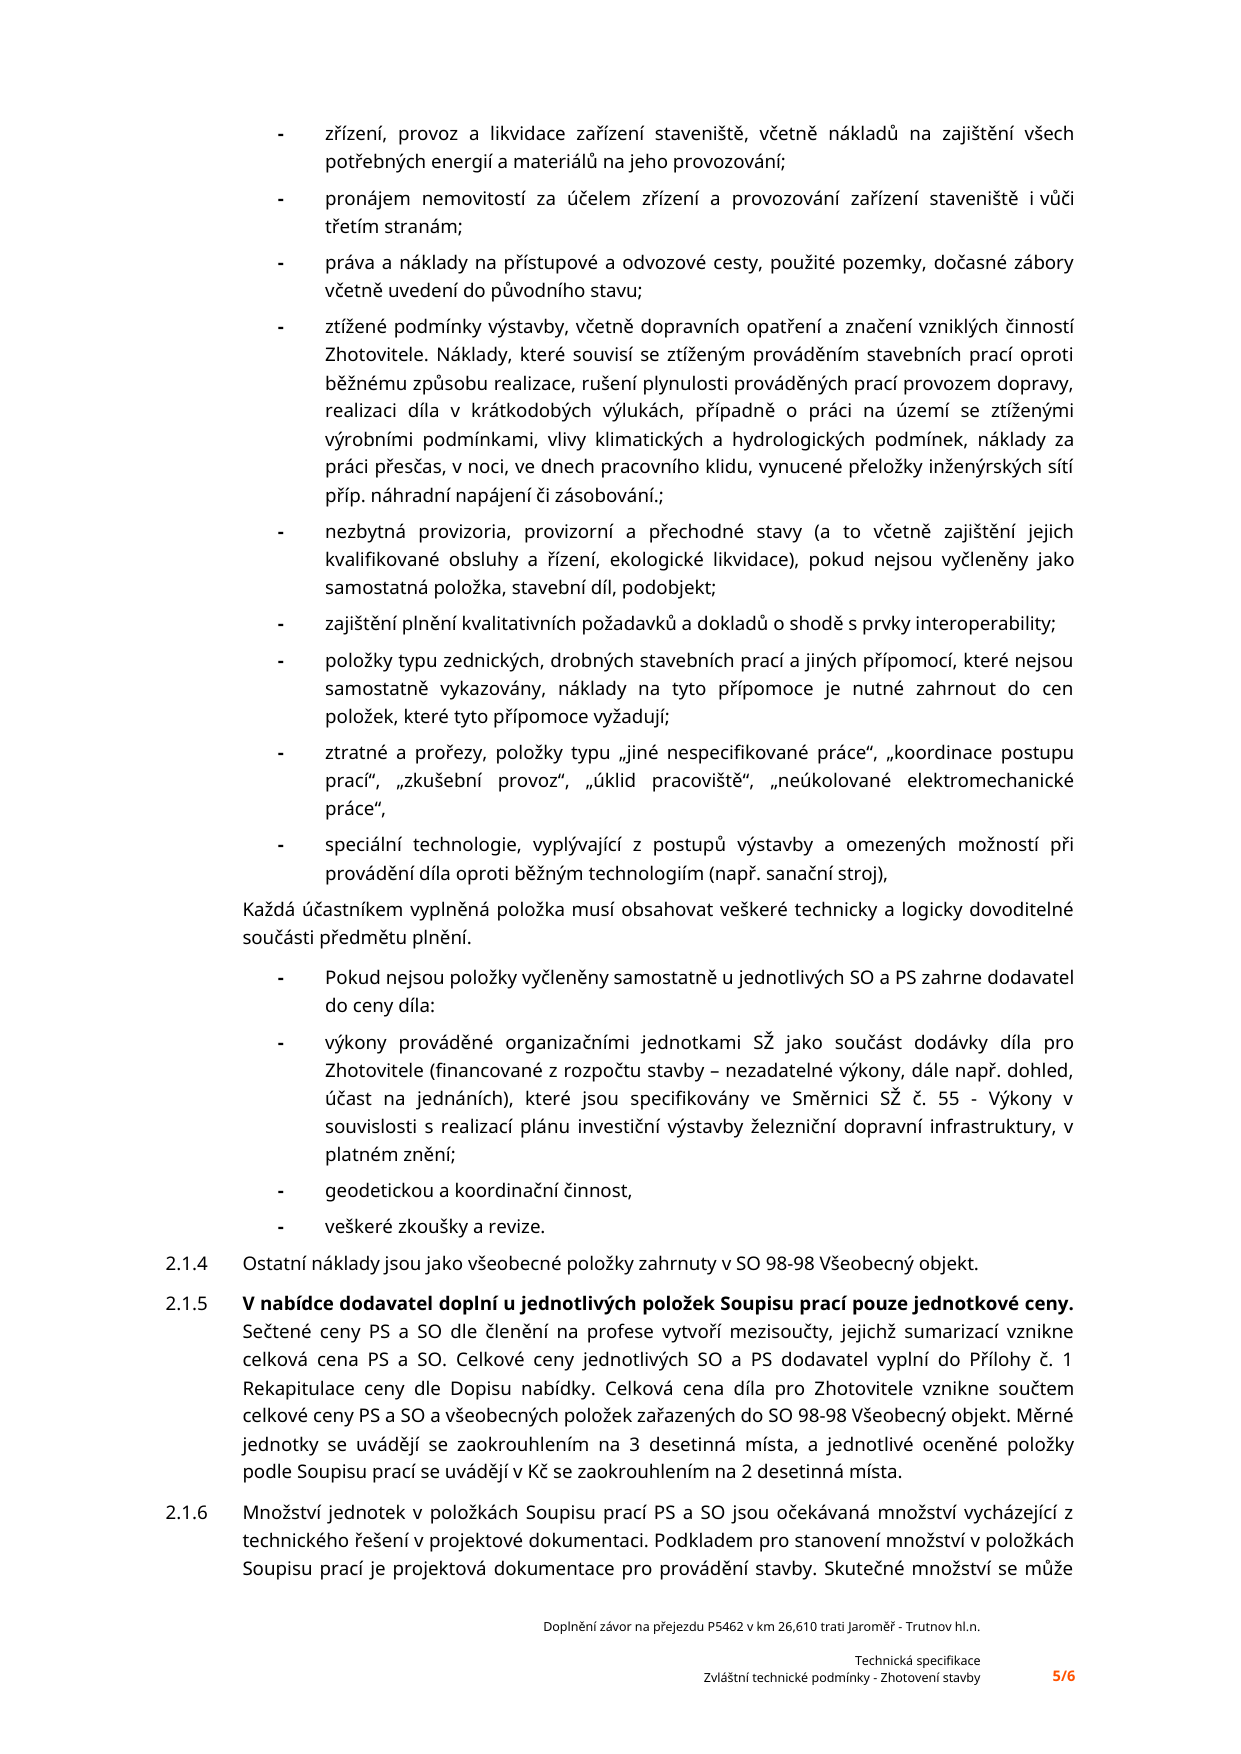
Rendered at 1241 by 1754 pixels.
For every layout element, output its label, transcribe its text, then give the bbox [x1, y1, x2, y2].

text Každá účastníkem vyplněná položka musí obsahovat veškeré technicky a logicky dovoditelné součásti předmětu plnění. [242, 896, 1075, 950]
text Pokud nejsou položky vyčleněny samostatně u jednotlivých SO a PS zahrne dodavatel do ceny díla: [278, 965, 1075, 1018]
text veškeré zkoušky a revize. [278, 1214, 1075, 1239]
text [165, 1499, 1075, 1581]
text ztratné a prořezy, položky typu „jiné nespecifikované práce“, „koordinace postupu prací“, „zkušební provoz“, „úklid pracoviště“, „neúkolované elektromechanické práce“, [278, 739, 1075, 821]
text Ostatní náklady jsou jako všeobecné položky zahrnuty v SO 98-98 Všeobecný objekt. [165, 1250, 1075, 1276]
text položky typu zednických, drobných stavebních prací a jiných přípomocí, které nejsou samostatně vykazovány, náklady na tyto přípomoce je nutné zahrnout do cen položek, které tyto přípomoce vyžadují; [278, 647, 1075, 728]
text V nabídce dodavatel doplní u jednotlivých položek Soupisu prací pouze jednotkové ceny. Sečtené ceny PS a SO dle členění na profese vytvoří mezisoučty, jejichž sumarizací vznikne celková cena PS a SO. Celkové ceny jednotlivých SO a PS dodavatel vyplní do Přílohy č. 1 Rekapitulace ceny dle Dopisu nabídky. Celková cena díla pro Zhotovitele vznikne součtem celkové ceny PS a SO a všeobecných položek zařazených do SO 98-98 Všeobecný objekt. Měrné jednotky se uvádějí se zaokrouhlením na 3 desetinná místa, a jednotlivé oceněné položky podle Soupisu prací se uvádějí v Kč se zaokrouhlením na 2 desetinná místa. [165, 1291, 1075, 1484]
text zajištění plnění kvalitativních požadavků a dokladů o shodě s prvky interoperability; [278, 611, 1075, 636]
text výkony prováděné organizačními jednotkami SŽ jako součást dodávky díla pro Zhotovitele (financované z rozpočtu stavby – nezadatelné výkony, dále např. dohled, účast na jednáních), které jsou specifikovány ve Směrnici SŽ č. 55 - Výkony v souvislosti s realizací plánu investiční výstavby železniční dopravní infrastruktury, v platném znění; [278, 1029, 1075, 1167]
text geodetickou a koordinační činnost, [278, 1177, 1075, 1203]
text speciální technologie, vyplývající z postupů výstavby a omezených možností při provádění díla oproti běžným technologiím (např. sanační stroj), [278, 832, 1075, 885]
text zřízení, provoz a likvidace zařízení staveniště, včetně nákladů na zajištění všech potřebných energií a materiálů na jeho provozování; [278, 121, 1075, 174]
text práva a náklady na přístupové a odvozové cesty, použité pozemky, dočasné zábory včetně uvedení do původního stavu; [278, 249, 1075, 303]
text nezbytná provizoria, provizorní a přechodné stavy (a to včetně zajištění jejich kvalifikované obsluhy a řízení, ekologické likvidace), pokud nejsou vyčleněny jako samostatná položka, stavební díl, podobjekt; [278, 518, 1075, 600]
text pronájem nemovitostí za účelem zřízení a provozování zařízení staveniště i vůči třetím stranám; [278, 185, 1075, 238]
text ztížené podmínky výstavby, včetně dopravních opatření a značení vzniklých činností Zhotovitele. Náklady, které souvisí se ztíženým prováděním stavebních prací oproti běžnému způsobu realizace, rušení plynulosti prováděných prací provozem dopravy, realizaci díla v krátkodobých výlukách, případně o práci na území se ztíženými výrobními podmínkami, vlivy klimatických a hydrologických podmínek, náklady za práci přesčas, v noci, ve dnech pracovního klidu, vynucené přeložky inženýrských sítí příp. náhradní napájení či zásobování.; [278, 314, 1075, 507]
